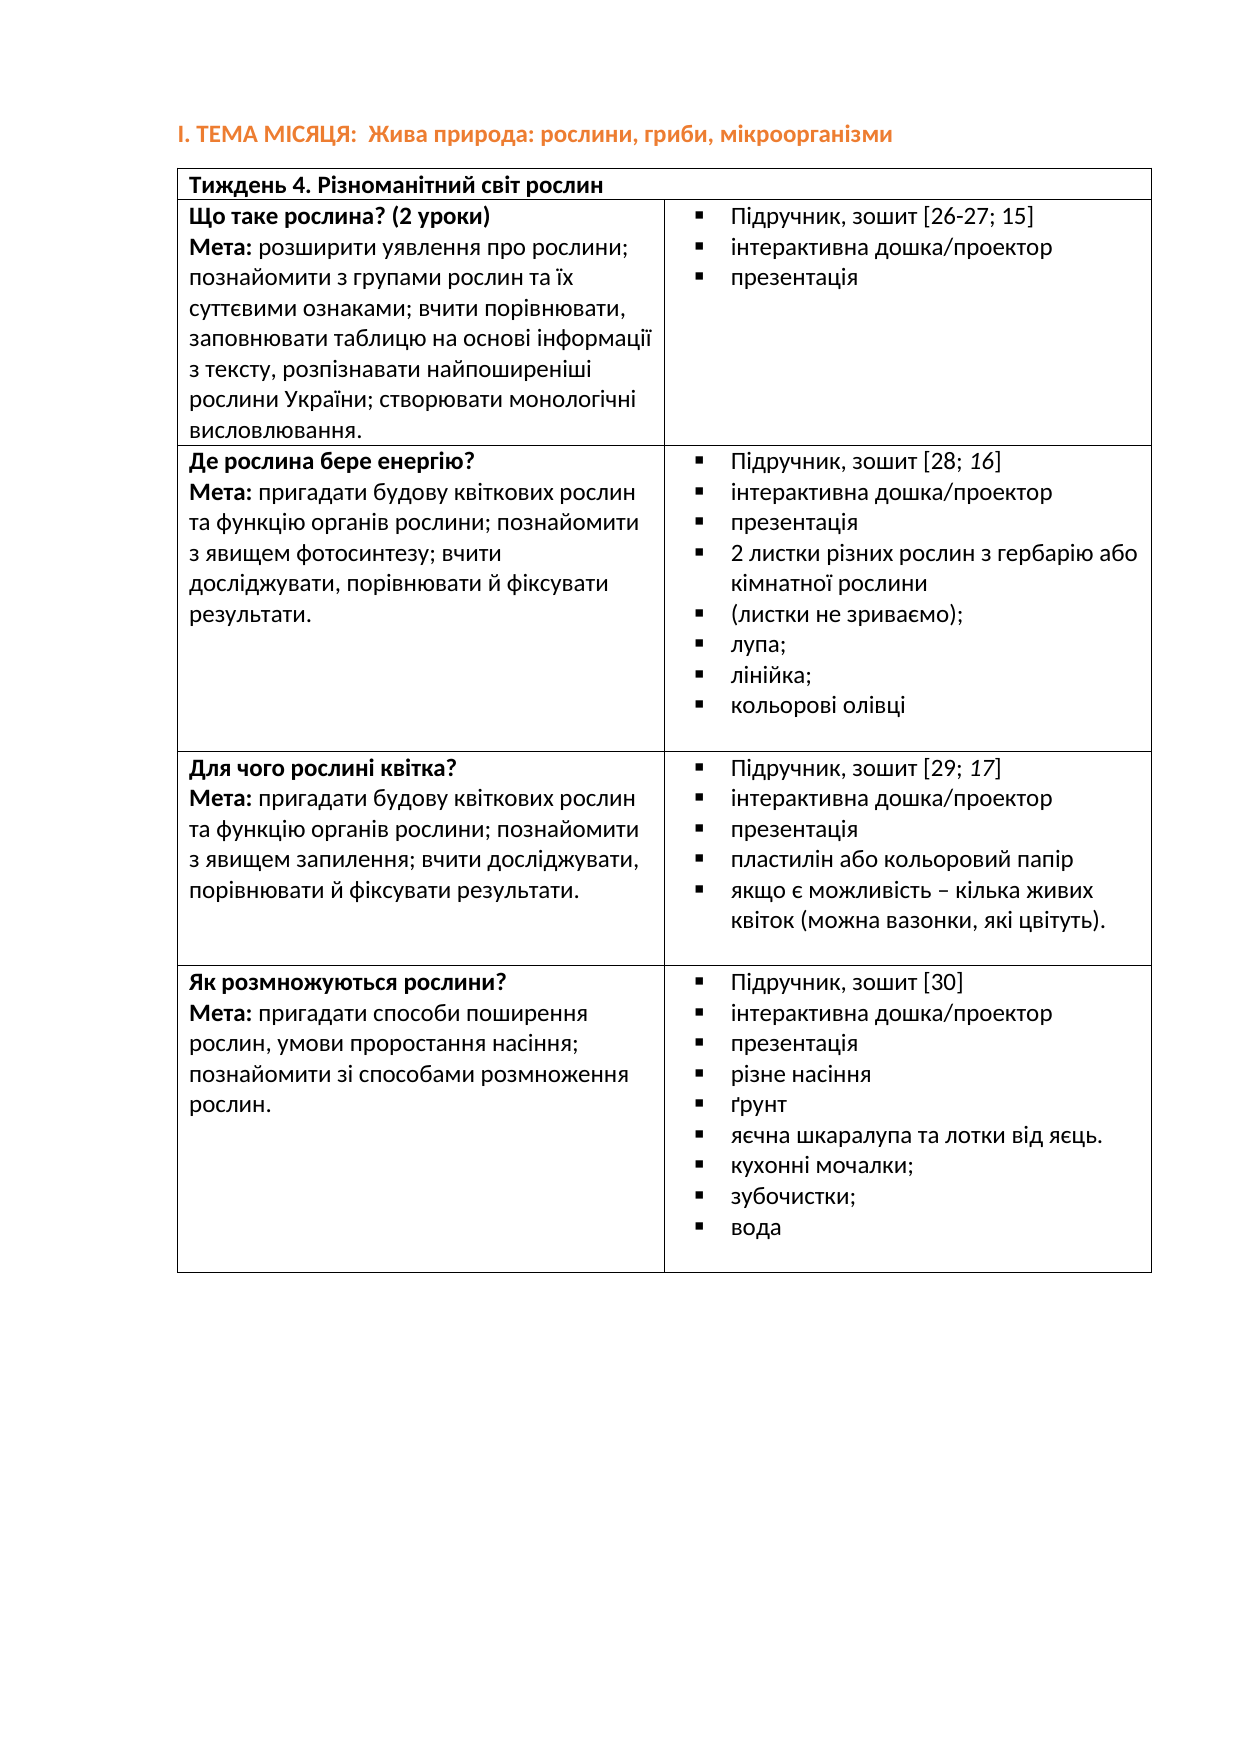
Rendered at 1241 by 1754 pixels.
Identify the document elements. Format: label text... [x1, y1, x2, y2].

table_cell Підручник, зошит [29; 17] інтерактивна дошка/проектор презентація пластилін або кольоровий папір якщо є можливість – кілька живих квіток (можна вазонки, які цвітуть). [665, 752, 1151, 965]
table_cell Підручник, зошит [28; 16] інтерактивна дошка/проектор презентація 2 листки різних рослин з гербарію або кімнатної рослини (листки не зриваємо); лупа; лінійка; кольорові олівці [665, 446, 1151, 751]
table_cell Підручник, зошит [26-27; 15] інтерактивна дошка/проектор презентація [665, 200, 1151, 444]
table_cell Для чого рослині квітка? Мета: пригадати будову квіткових рослин та функцію органів рослини; познайомити з явищем запилення; вчити досліджувати, порівнювати й фіксувати результати. [178, 752, 664, 965]
table_header Тиждень 4. Різноманітний світ рослин [178, 169, 1151, 199]
table_cell Де рослина бере енергію? Мета: пригадати будову квіткових рослин та функцію органів рослини; познайомити з явищем фотосинтезу; вчити досліджувати, порівнювати й фіксувати результати. [178, 446, 664, 751]
table_cell Що таке рослина? (2 уроки) Мета: розширити уявлення про рослини; познайомити з групами рослин та їх суттєвими ознаками; вчити порівнювати, заповнювати таблицю на основі інформації з тексту, розпізнавати найпоширеніші рослини України; створювати монологічні висловлювання. [178, 200, 664, 444]
table_cell Як розмножуються рослини? Мета: пригадати способи поширення рослин, умови проростання насіння; познайомити зі способами розмноження рослин. [178, 966, 664, 1272]
table_cell Підручник, зошит [30] інтерактивна дошка/проектор презентація різне насіння ґрунт яєчна шкаралупа та лотки від яєць. кухонні мочалки; зубочистки; вода [665, 966, 1151, 1272]
text І. ТЕМА МІСЯЦЯ: Жива природа: рослини, гриби, мікроорганізми [177, 118, 1152, 149]
